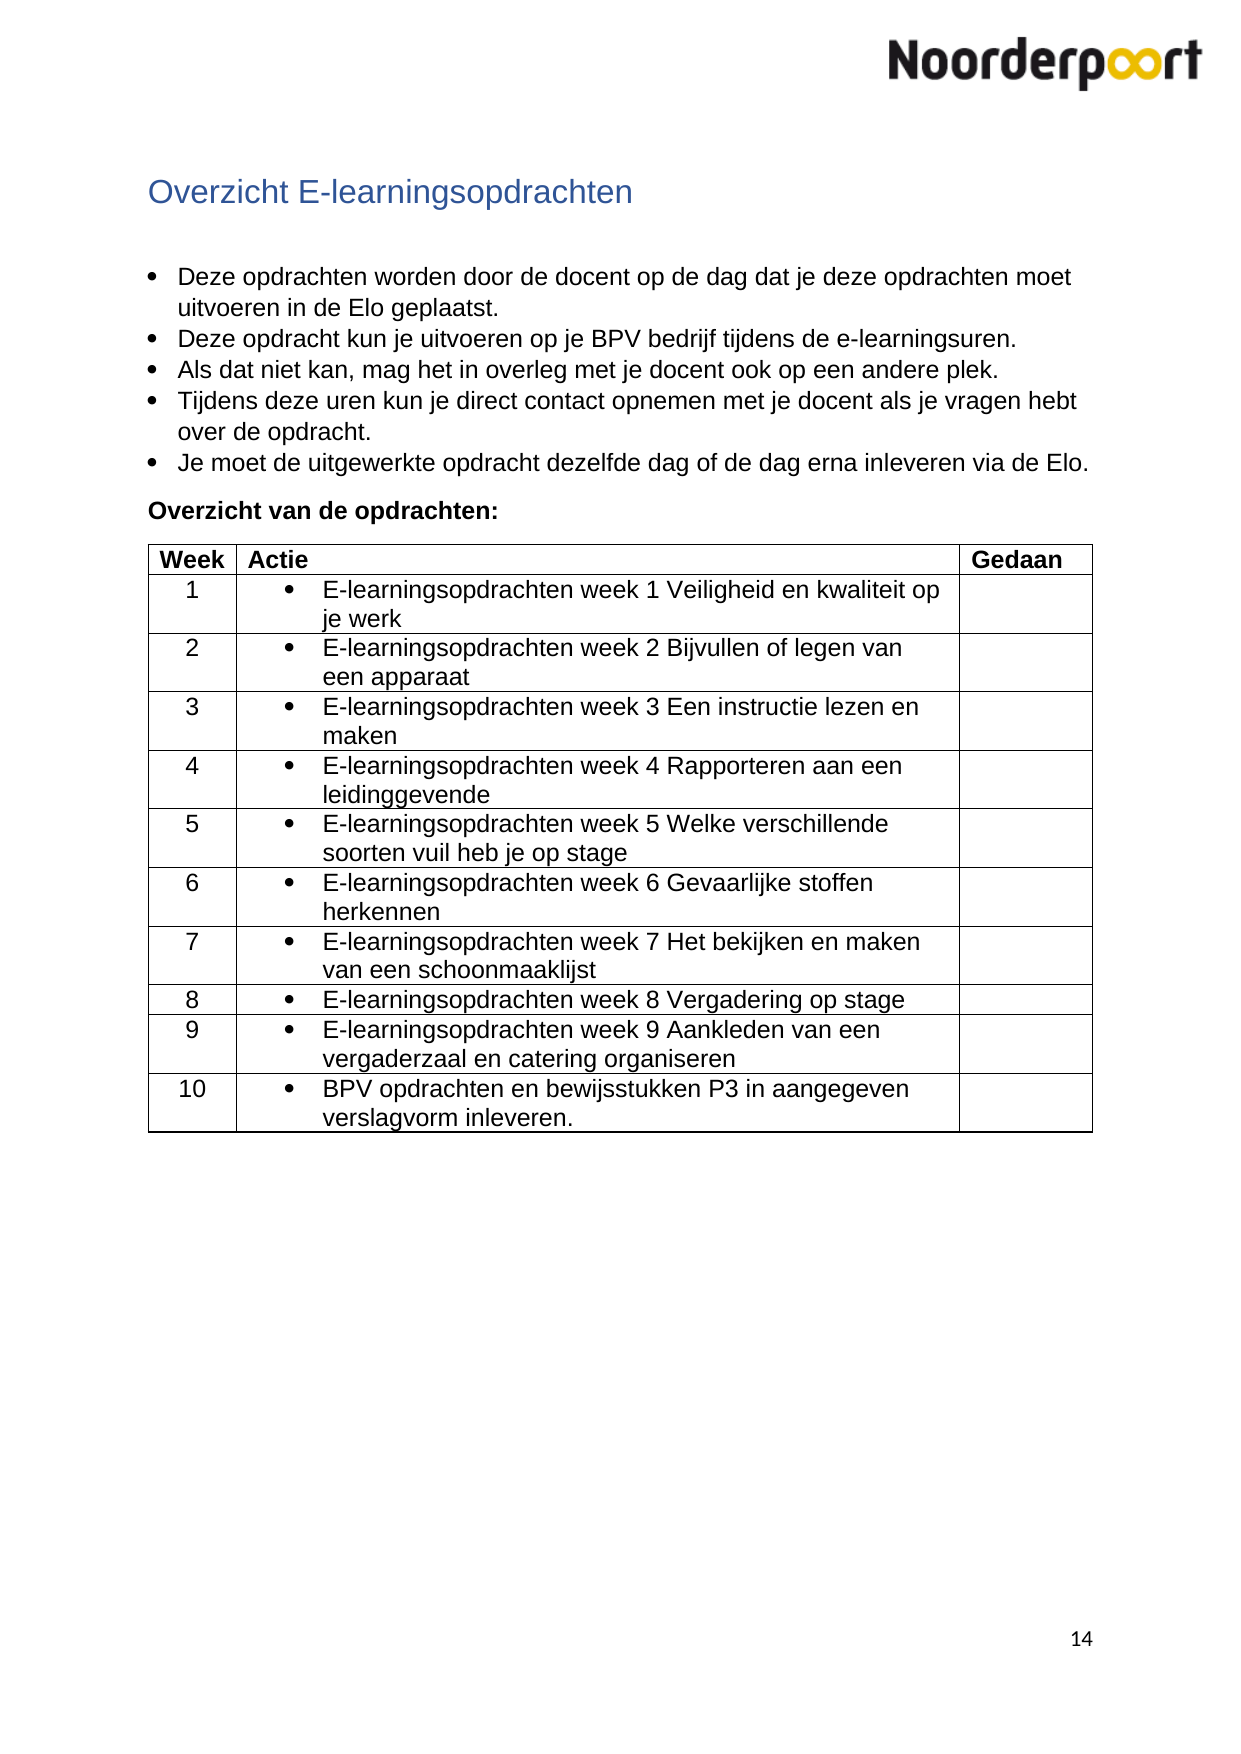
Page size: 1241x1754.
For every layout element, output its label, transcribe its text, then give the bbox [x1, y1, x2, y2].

text Overzicht van de opdrachten: [148, 496, 1093, 525]
table_header Week [149, 545, 236, 574]
list Als dat niet kan, mag het in overleg met je docent ook op een andere plek. [148, 355, 1093, 384]
table_cell [960, 692, 1092, 750]
table_cell E-learningsopdrachten week 3 Een instructie lezen en maken [237, 692, 959, 750]
table_cell 7 [149, 927, 236, 984]
table_cell E-learningsopdrachten week 5 Welke verschillende soorten vuil heb je op stage [237, 809, 959, 867]
table_cell E-learningsopdrachten week 1 Veiligheid en kwaliteit op je werk [237, 575, 959, 632]
table_cell 2 [149, 634, 236, 691]
table_cell E-learningsopdrachten week 8 Vergadering op stage [237, 985, 959, 1014]
list Deze opdrachten worden door de docent op de dag dat je deze opdrachten moet uitvoeren in de Elo geplaatst. [148, 262, 1093, 322]
table_cell [960, 868, 1092, 926]
table_cell 4 [149, 751, 236, 808]
table_cell E-learningsopdrachten week 7 Het bekijken en maken van een schoonmaaklijst [237, 927, 959, 984]
table_cell [960, 1015, 1092, 1073]
table_cell [960, 809, 1092, 867]
table_cell E-learningsopdrachten week 9 Aankleden van een vergaderzaal en catering organiseren [237, 1015, 959, 1073]
table_cell 3 [149, 692, 236, 750]
table_cell 5 [149, 809, 236, 867]
table_cell E-learningsopdrachten week 4 Rapporteren aan een leidinggevende [237, 751, 959, 808]
table_cell [960, 985, 1092, 1014]
table_header Actie [237, 545, 959, 574]
picture [882, 31, 1205, 93]
table_header Gedaan [960, 545, 1092, 574]
table_cell 6 [149, 868, 236, 926]
table_cell [960, 575, 1092, 632]
list Deze opdracht kun je uitvoeren op je BPV bedrijf tijdens de e-learningsuren. [148, 324, 1093, 353]
table_cell 10 [149, 1074, 236, 1131]
list Je moet de uitgewerkte opdracht dezelfde dag of de dag erna inleveren via de Elo. [148, 448, 1093, 477]
table_cell E-learningsopdrachten week 6 Gevaarlijke stoffen herkennen [237, 868, 959, 926]
table_cell BPV opdrachten en bewijsstukken P3 in aangegeven verslagvorm inleveren. [237, 1074, 959, 1131]
table_cell [960, 634, 1092, 691]
table_cell [960, 751, 1092, 808]
table_cell [960, 1074, 1092, 1131]
table_cell 8 [149, 985, 236, 1014]
table_cell 1 [149, 575, 236, 632]
table_cell 9 [149, 1015, 236, 1073]
table_cell E-learningsopdrachten week 2 Bijvullen of legen van een apparaat [237, 634, 959, 691]
list Tijdens deze uren kun je direct contact opnemen met je docent als je vragen hebt over de opdracht. [148, 386, 1093, 446]
table_cell [960, 927, 1092, 984]
subtitle Overzicht E-learningsopdrachten [148, 173, 1093, 211]
